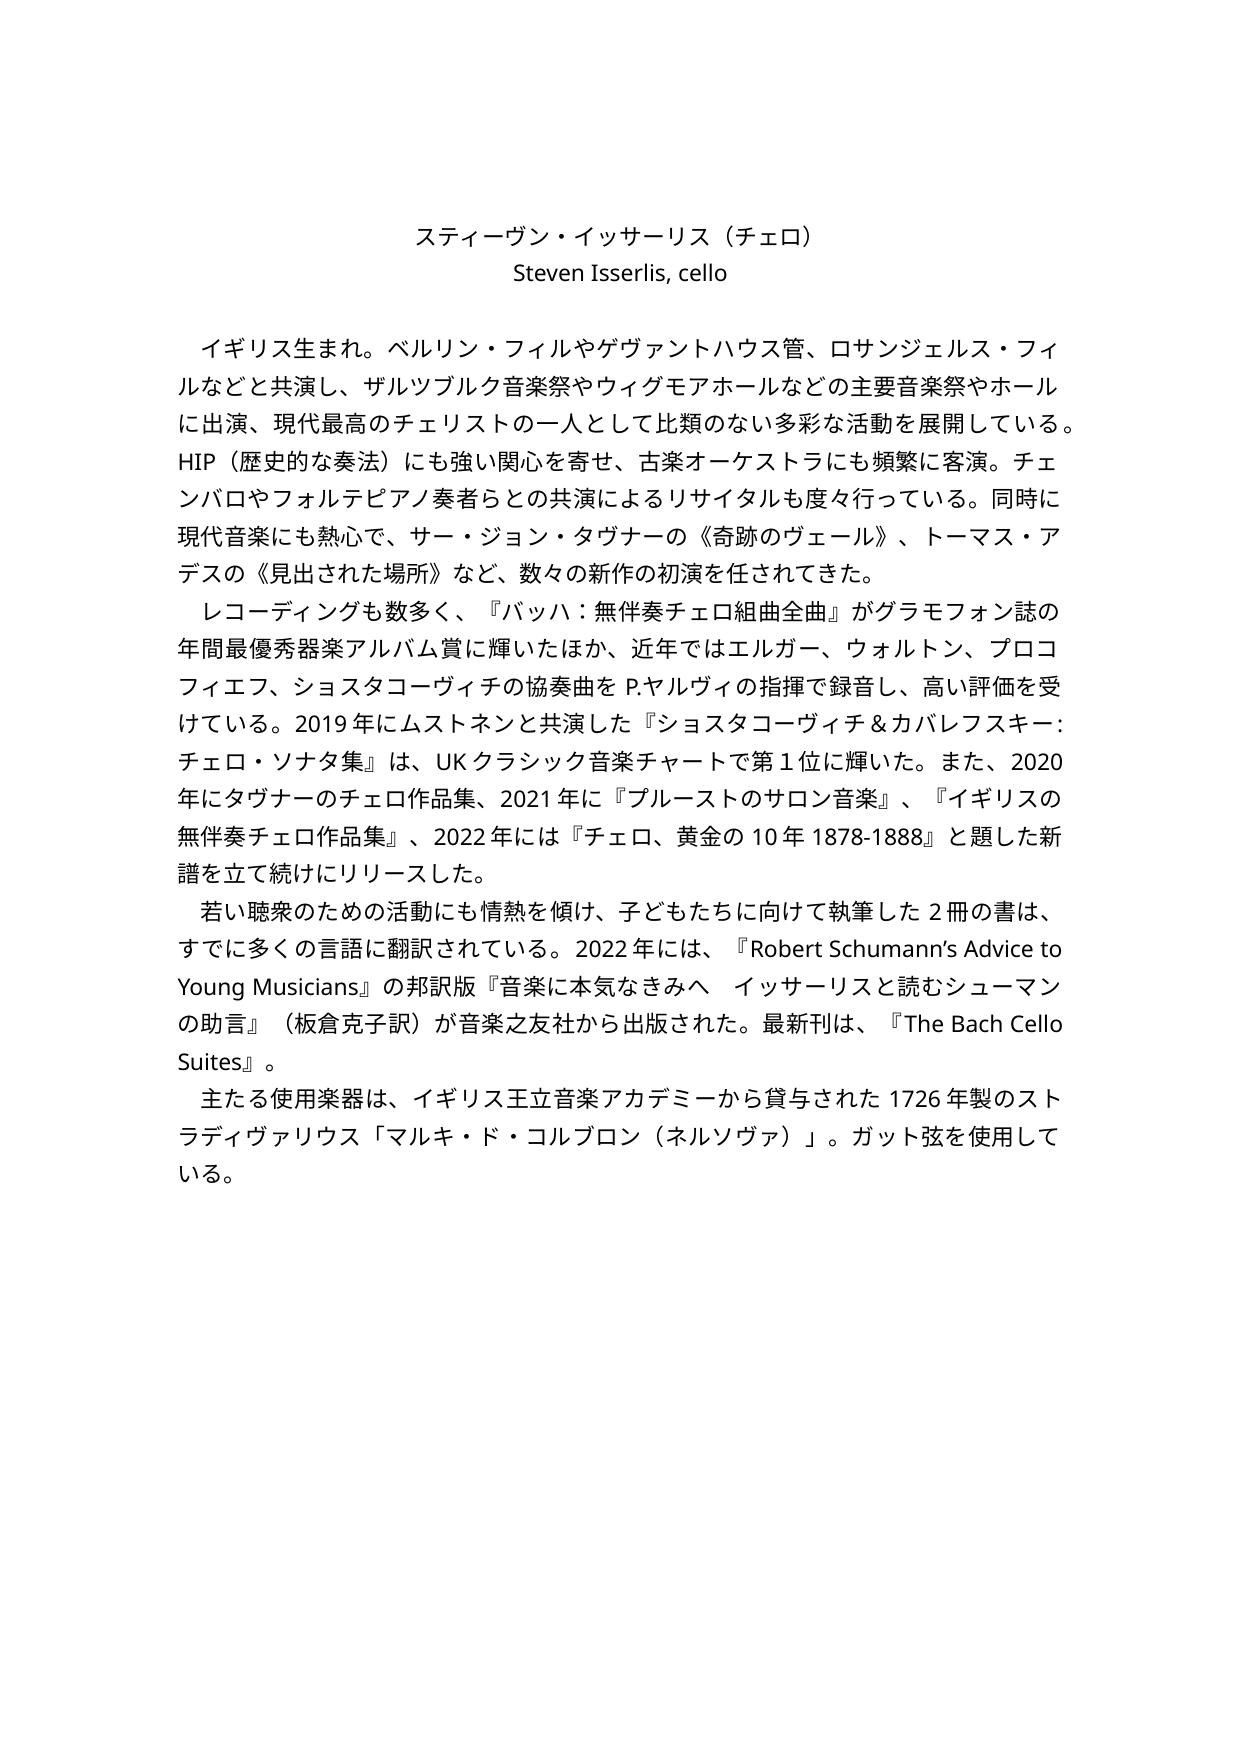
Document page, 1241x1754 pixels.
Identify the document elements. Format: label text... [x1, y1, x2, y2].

text Steven Isserlis, cello [177, 254, 1063, 292]
text スティーヴン・イッサーリス（チェロ） [177, 217, 1063, 254]
text 主たる使用楽器は、イギリス王立音楽アカデミーから貸与された1726年製のストラディヴァリウス「マルキ・ド・コルブロン（ネルソヴァ）」。ガット弦を使用している。 [177, 1079, 1063, 1192]
text レコーディングも数多く、『バッハ：無伴奏チェロ組曲全曲』がグラモフォン誌の年間最優秀器楽アルバム賞に輝いたほか、近年ではエルガー、ウォルトン、プロコフィエフ、ショスタコーヴィチの協奏曲をP.ヤルヴィの指揮で録音し、高い評価を受けている。2019年にムストネンと共演した『ショスタコーヴィチ＆カバレフスキー: チェロ・ソナタ集』は、UKクラシック音楽チャートで第１位に輝いた。また、2020年にタヴナーのチェロ作品集、2021年に『プルーストのサロン音楽』、『イギリスの無伴奏チェロ作品集』、2022年には『チェロ、黄金の10年 1878-1888』と題した新譜を立て続けにリリースした。 [177, 592, 1063, 892]
text 若い聴衆のための活動にも情熱を傾け、子どもたちに向けて執筆した2冊の書は、すでに多くの言語に翻訳されている。2022年には、『Robert Schumann’s Advice to Young Musicians』の邦訳版『音楽に本気なきみへ イッサーリスと読むシューマンの助言』（板倉克子訳）が音楽之友社から出版された。最新刊は、『The Bach Cello Suites』。 [177, 892, 1063, 1079]
text イギリス生まれ。ベルリン・フィルやゲヴァントハウス管、ロサンジェルス・フィルなどと共演し、ザルツブルク音楽祭やウィグモアホールなどの主要音楽祭やホールに出演、現代最高のチェリストの一人として比類のない多彩な活動を展開している。HIP（歴史的な奏法）にも強い関心を寄せ、古楽オーケストラにも頻繁に客演。チェンバロやフォルテピアノ奏者らとの共演によるリサイタルも度々行っている。同時に現代音楽にも熱心で、サー・ジョン・タヴナーの《奇跡のヴェール》、トーマス・アデスの《見出された場所》など、数々の新作の初演を任されてきた。 [177, 329, 1063, 592]
